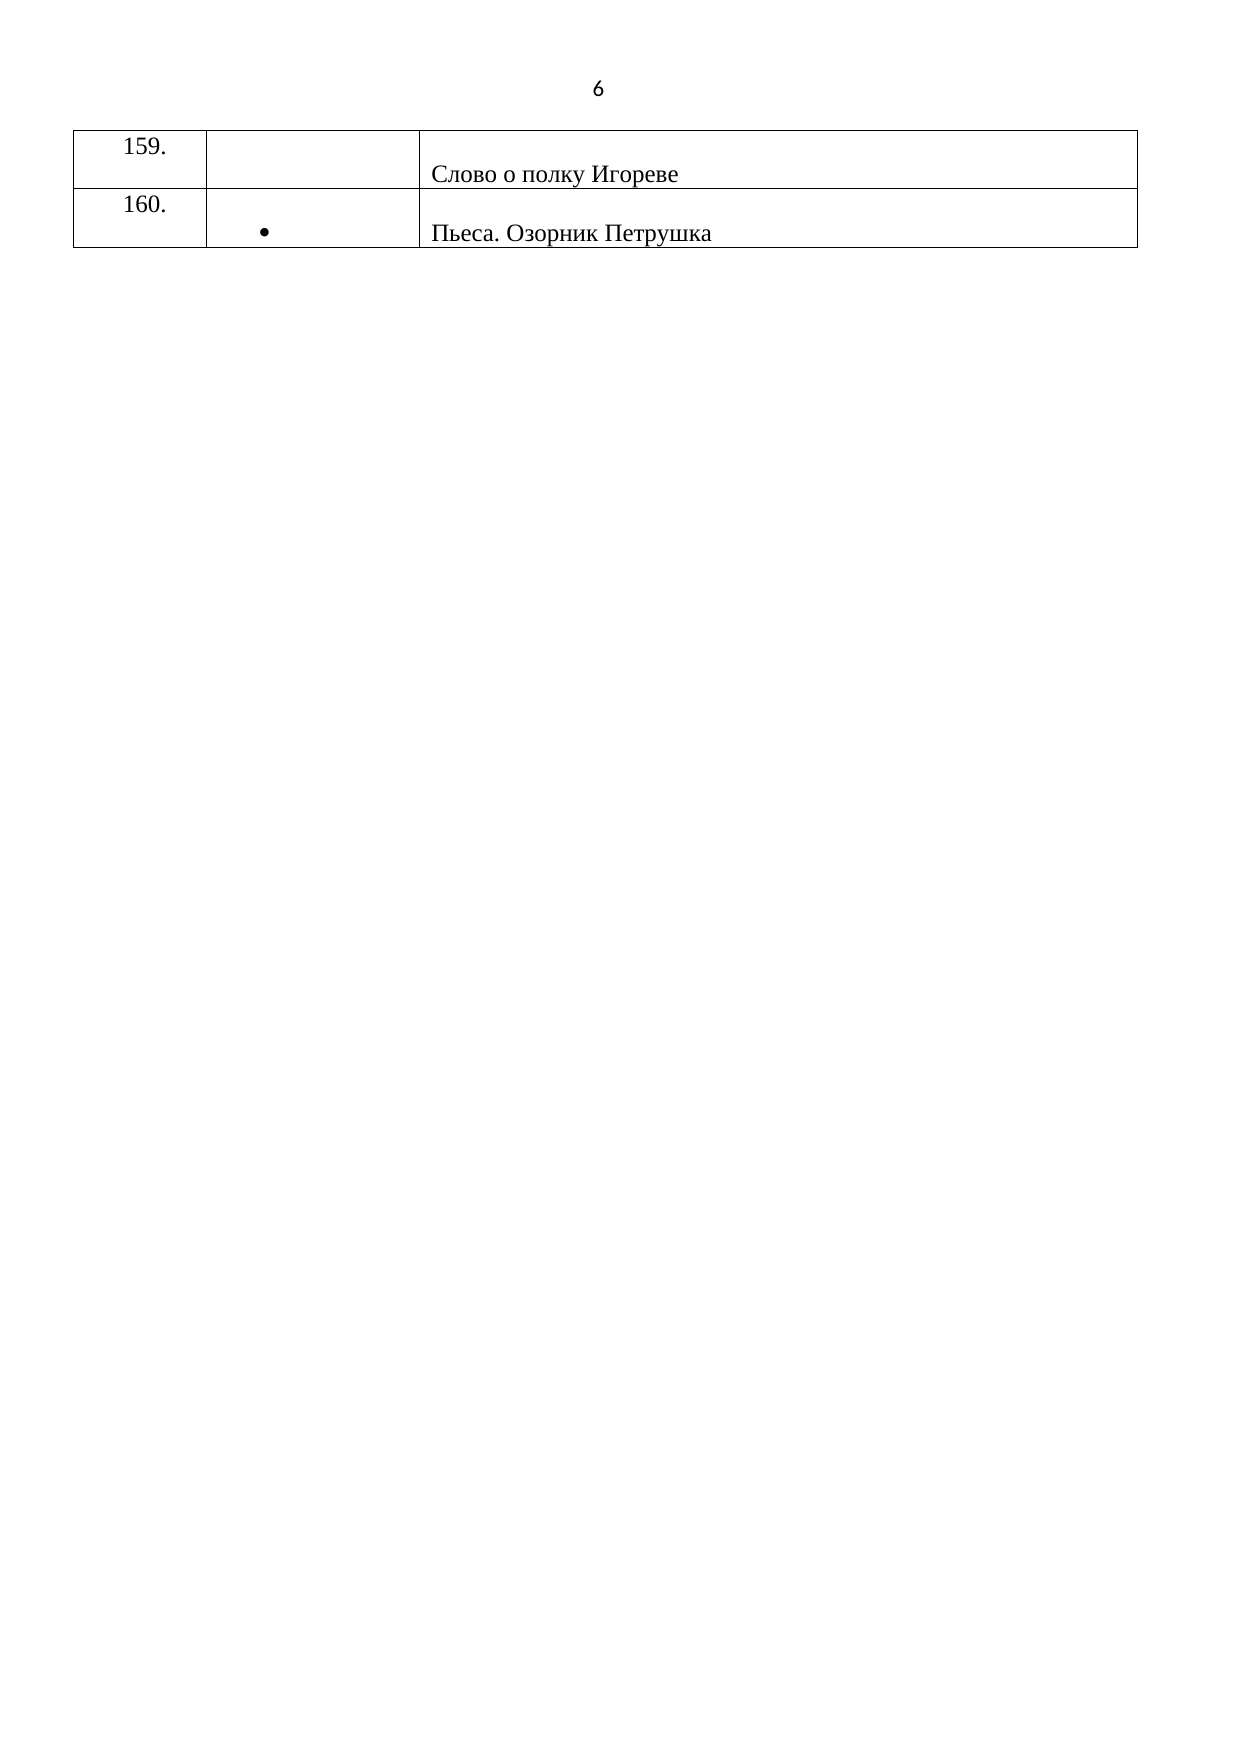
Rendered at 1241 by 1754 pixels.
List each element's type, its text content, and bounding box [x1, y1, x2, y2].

table_cell [74, 131, 206, 188]
table_cell [207, 131, 419, 188]
table_cell Слово о полку Игореве [420, 131, 1137, 188]
table_cell Пьеса. Озорник Петрушка [420, 189, 1137, 247]
table_cell [74, 189, 206, 247]
table_cell [207, 189, 419, 247]
